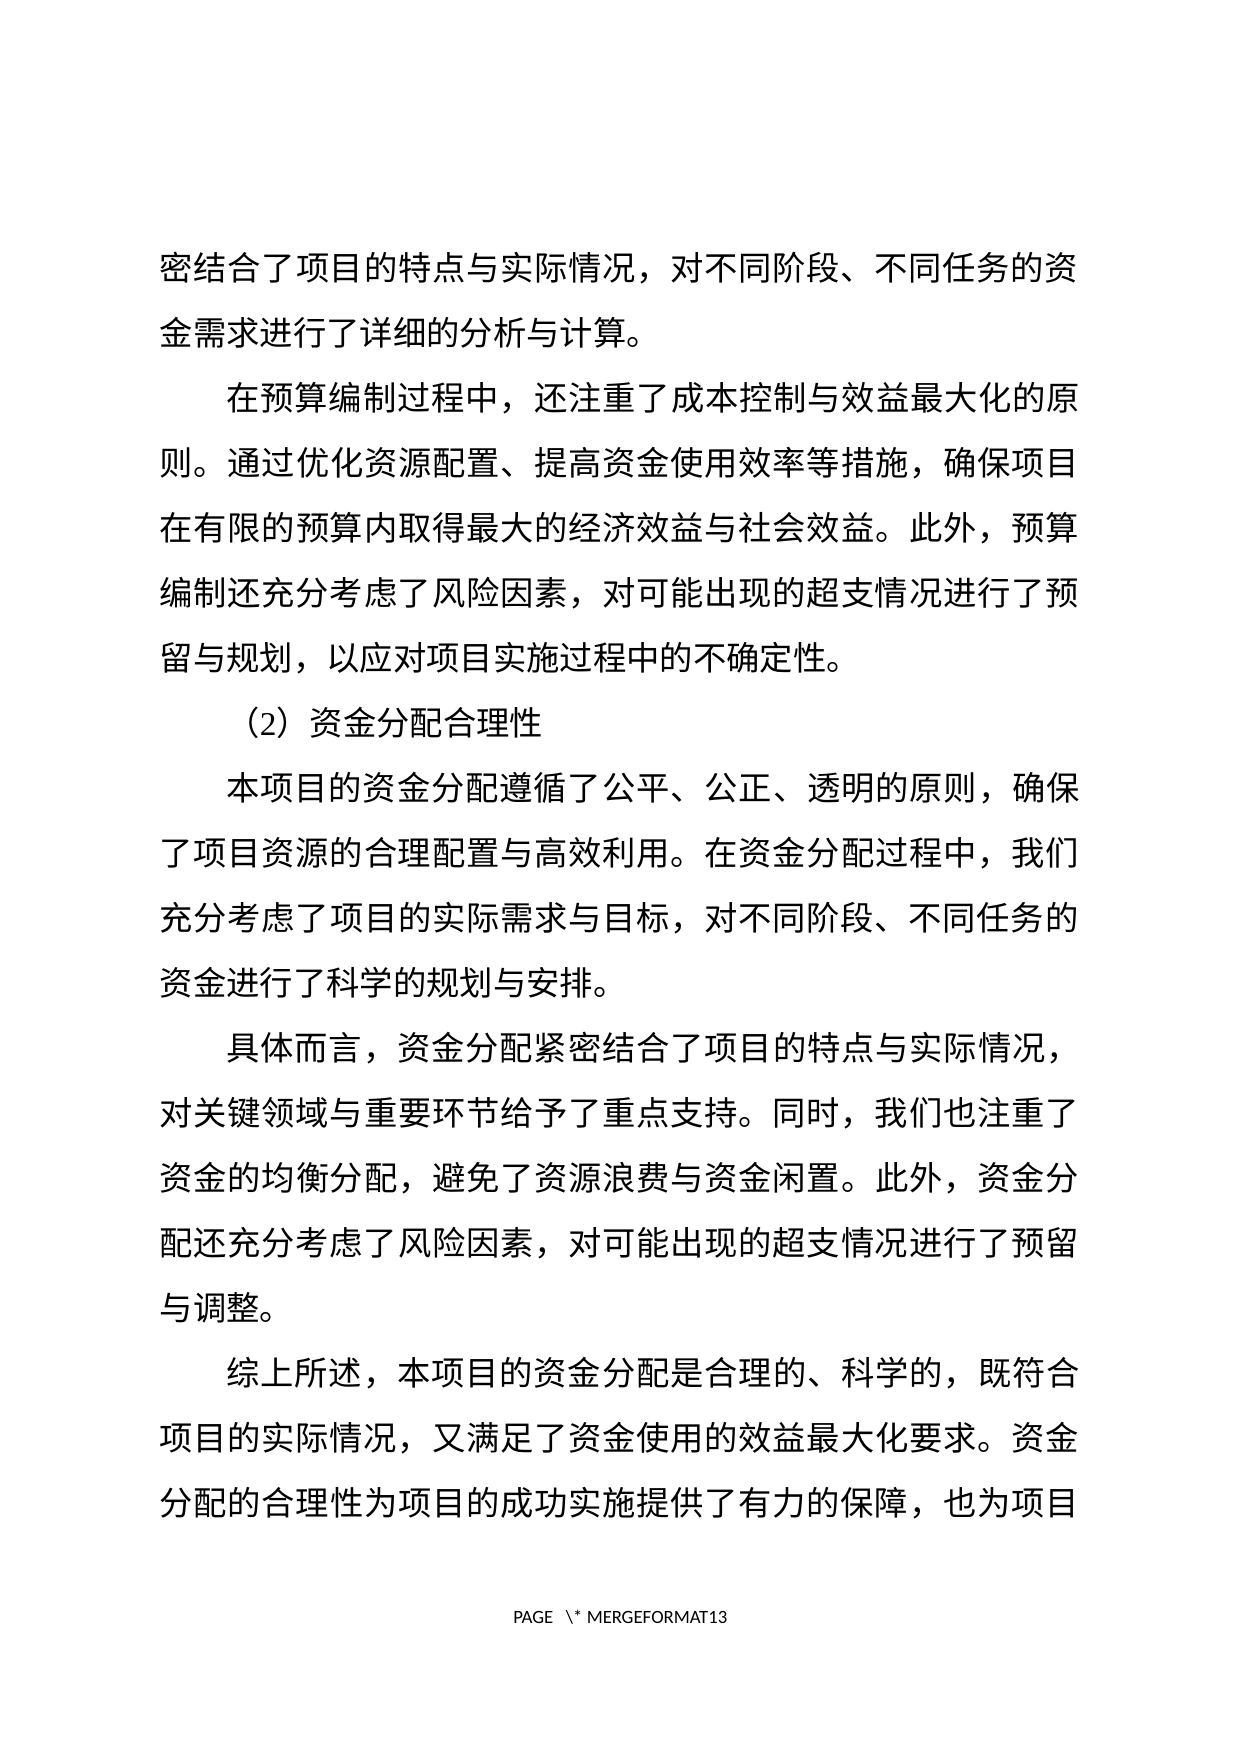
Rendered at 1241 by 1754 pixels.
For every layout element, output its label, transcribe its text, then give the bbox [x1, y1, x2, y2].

text 在预算编制过程中，还注重了成本控制与效益最大化的原则。通过优化资源配置、提高资金使用效率等措施，确保项目在有限的预算内取得最大的经济效益与社会效益。此外，预算编制还充分考虑了风险因素，对可能出现的超支情况进行了预留与规划，以应对项目实施过程中的不确定性。 [159, 363, 1081, 688]
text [159, 233, 1081, 363]
text 本项目的资金分配遵循了公平、公正、透明的原则，确保了项目资源的合理配置与高效利用。在资金分配过程中，我们充分考虑了项目的实际需求与目标，对不同阶段、不同任务的资金进行了科学的规划与安排。 [159, 753, 1081, 1013]
text （2）资金分配合理性 [159, 688, 1081, 753]
text 具体而言，资金分配紧密结合了项目的特点与实际情况，对关键领域与重要环节给予了重点支持。同时，我们也注重了资金的均衡分配，避免了资源浪费与资金闲置。此外，资金分配还充分考虑了风险因素，对可能出现的超支情况进行了预留与调整。 [159, 1013, 1081, 1338]
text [159, 1338, 1081, 1533]
